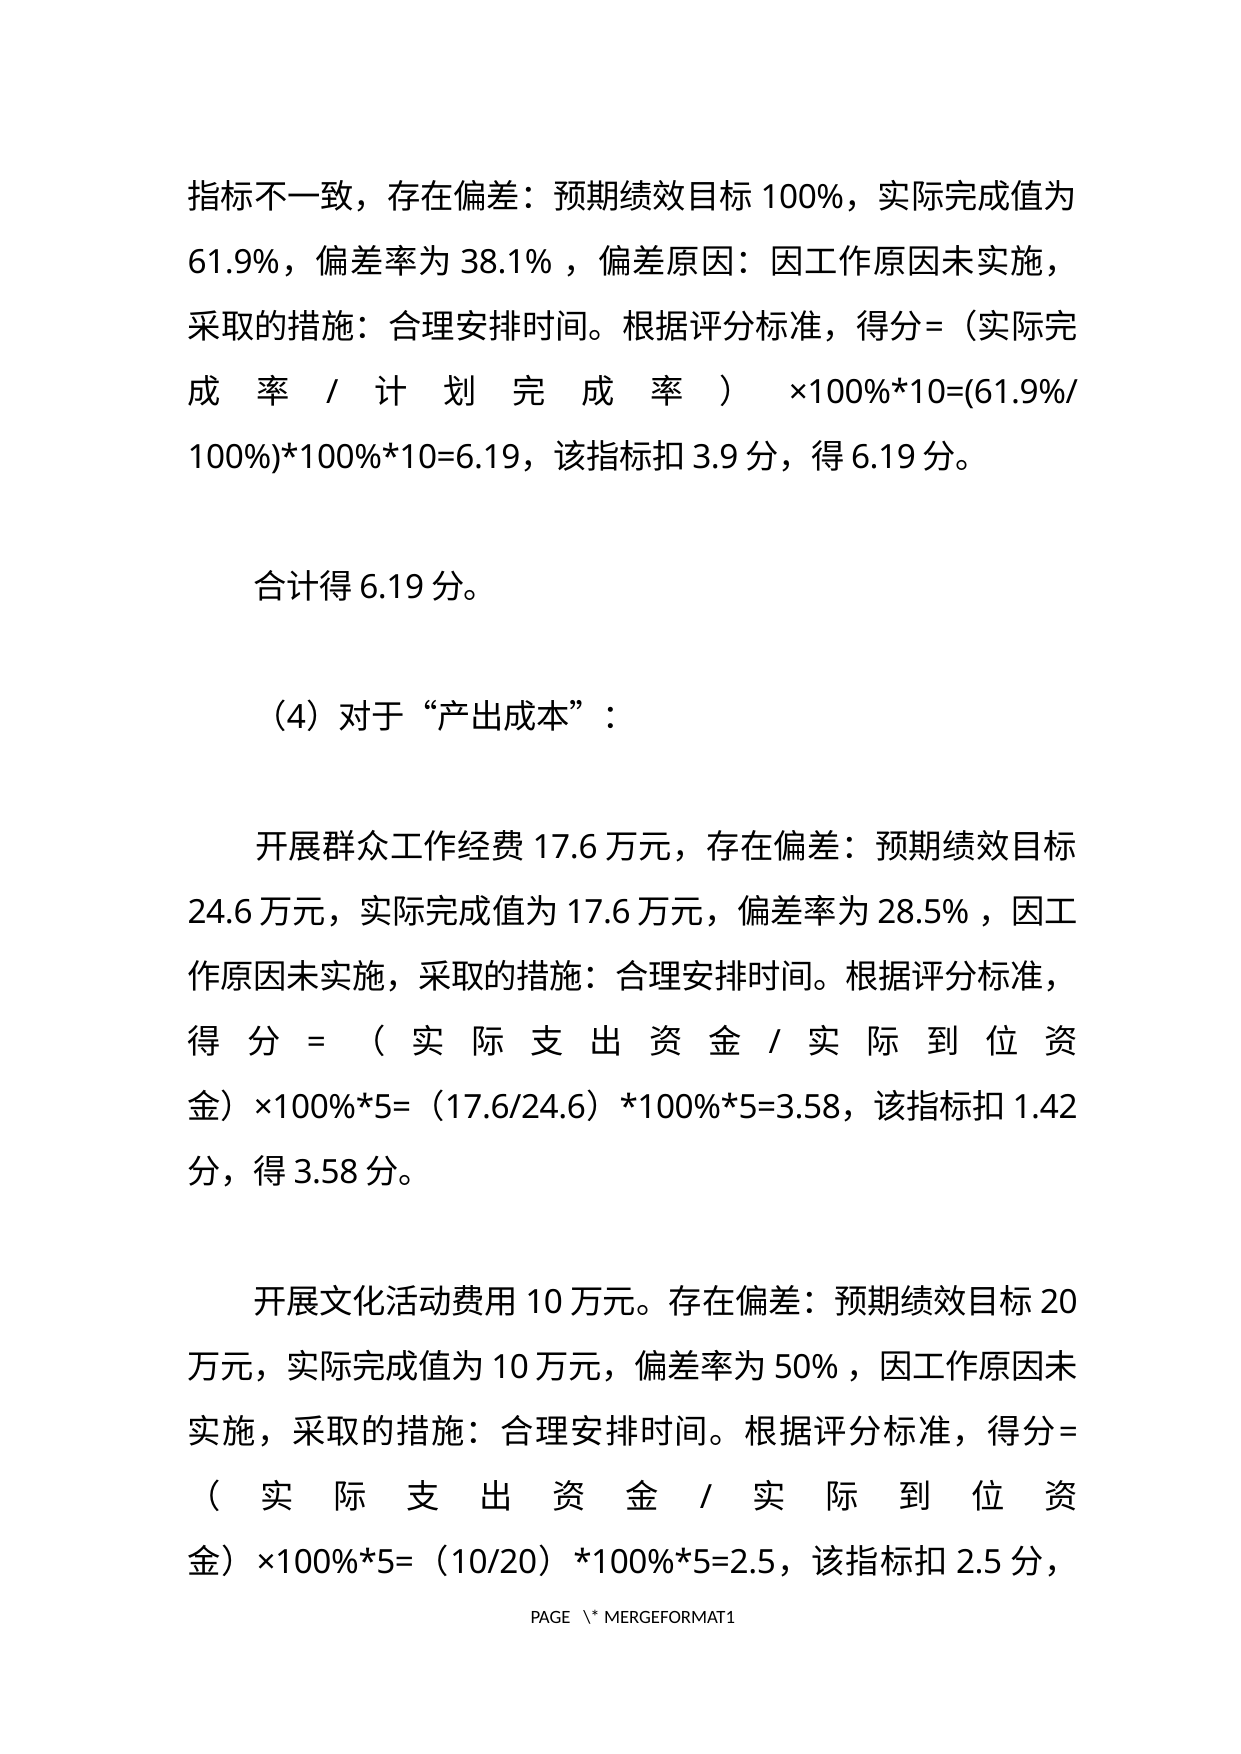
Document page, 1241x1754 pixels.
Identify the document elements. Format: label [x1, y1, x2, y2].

text [187, 162, 1078, 1592]
